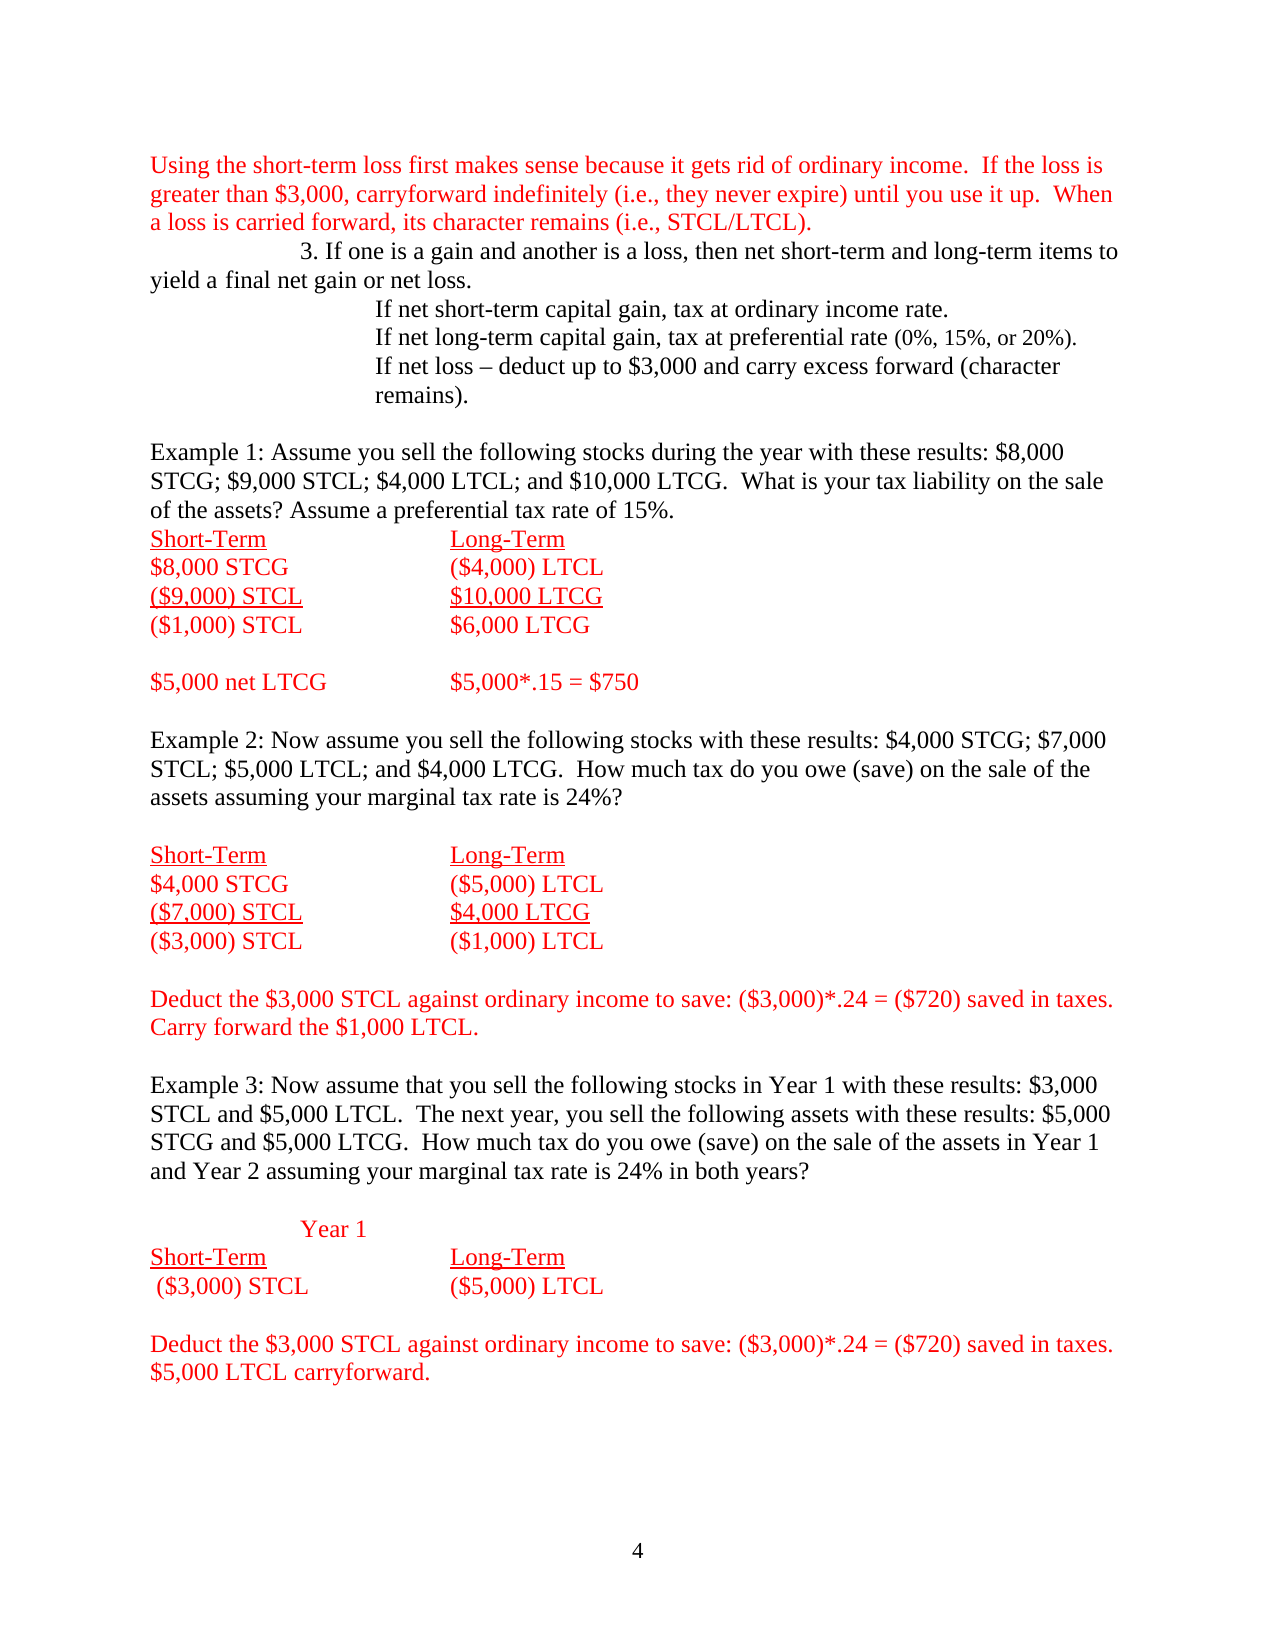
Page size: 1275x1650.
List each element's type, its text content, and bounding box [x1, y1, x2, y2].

text ($9,000) STCL $10,000 LTCG [150, 581, 1125, 610]
text Deduct the $3,000 STCL against ordinary income to save: ($3,000)*.24 = ($720) saved in taxes. [150, 1329, 1125, 1357]
text If net loss – deduct up to $3,000 and carry excess forward (character remains). [150, 351, 1125, 409]
text Short-Term Long-Term [150, 524, 1125, 552]
text If net long-term capital gain, tax at preferential rate (0%, 15%, or 20%). [150, 322, 1125, 351]
text Short-Term Long-Term [150, 1242, 1125, 1271]
text ($3,000) STCL ($5,000) LTCL [150, 1271, 1125, 1300]
text Short-Term Long-Term [150, 840, 1125, 869]
text If net short-term capital gain, tax at ordinary income rate. [150, 294, 1125, 322]
text ($3,000) STCL ($1,000) LTCL [150, 926, 1125, 955]
text Deduct the $3,000 STCL against ordinary income to save: ($3,000)*.24 = ($720) saved in taxes. [150, 984, 1125, 1012]
text ($7,000) STCL $4,000 LTCG [150, 897, 1125, 926]
text $5,000 net LTCG $5,000*.15 = $750 [150, 667, 1125, 696]
text Using the short-term loss first makes sense because it gets rid of ordinary income. If the loss is greater than $3,000, carryforward indefinitely (i.e., they never expire) until you use it up. When a loss is carried forward, its character remains (i.e., STCL/LTCL). [150, 150, 1125, 236]
text Example 1: Assume you sell the following stocks during the year with these results: $8,000 STCG; $9,000 STCL; $4,000 LTCL; and $10,000 LTCG. What is your tax liability on the sale of the assets? Assume a preferential tax rate of 15%. [150, 437, 1125, 524]
text $4,000 STCG ($5,000) LTCL [150, 869, 1125, 897]
text Carry forward the $1,000 LTCL. [150, 1012, 1125, 1041]
text Year 1 [150, 1214, 1125, 1242]
text $8,000 STCG ($4,000) LTCL [150, 552, 1125, 581]
text Example 3: Now assume that you sell the following stocks in Year 1 with these results: $3,000 STCL and $5,000 LTCL. The next year, you sell the following assets with these results: $5,000 STCG and $5,000 LTCG. How much tax do you owe (save) on the sale of the assets in Year 1 and Year 2 assuming your marginal tax rate is 24% in both years? [150, 1070, 1125, 1185]
text 3. If one is a gain and another is a loss, then net short-term and long-term items to yield a final net gain or net loss. [150, 236, 1125, 294]
text ($1,000) STCL $6,000 LTCG [150, 610, 1125, 639]
text Example 2: Now assume you sell the following stocks with these results: $4,000 STCG; $7,000 STCL; $5,000 LTCL; and $4,000 LTCG. How much tax do you owe (save) on the sale of the assets assuming your marginal tax rate is 24%? [150, 725, 1125, 811]
text $5,000 LTCL carryforward. [150, 1357, 1125, 1386]
